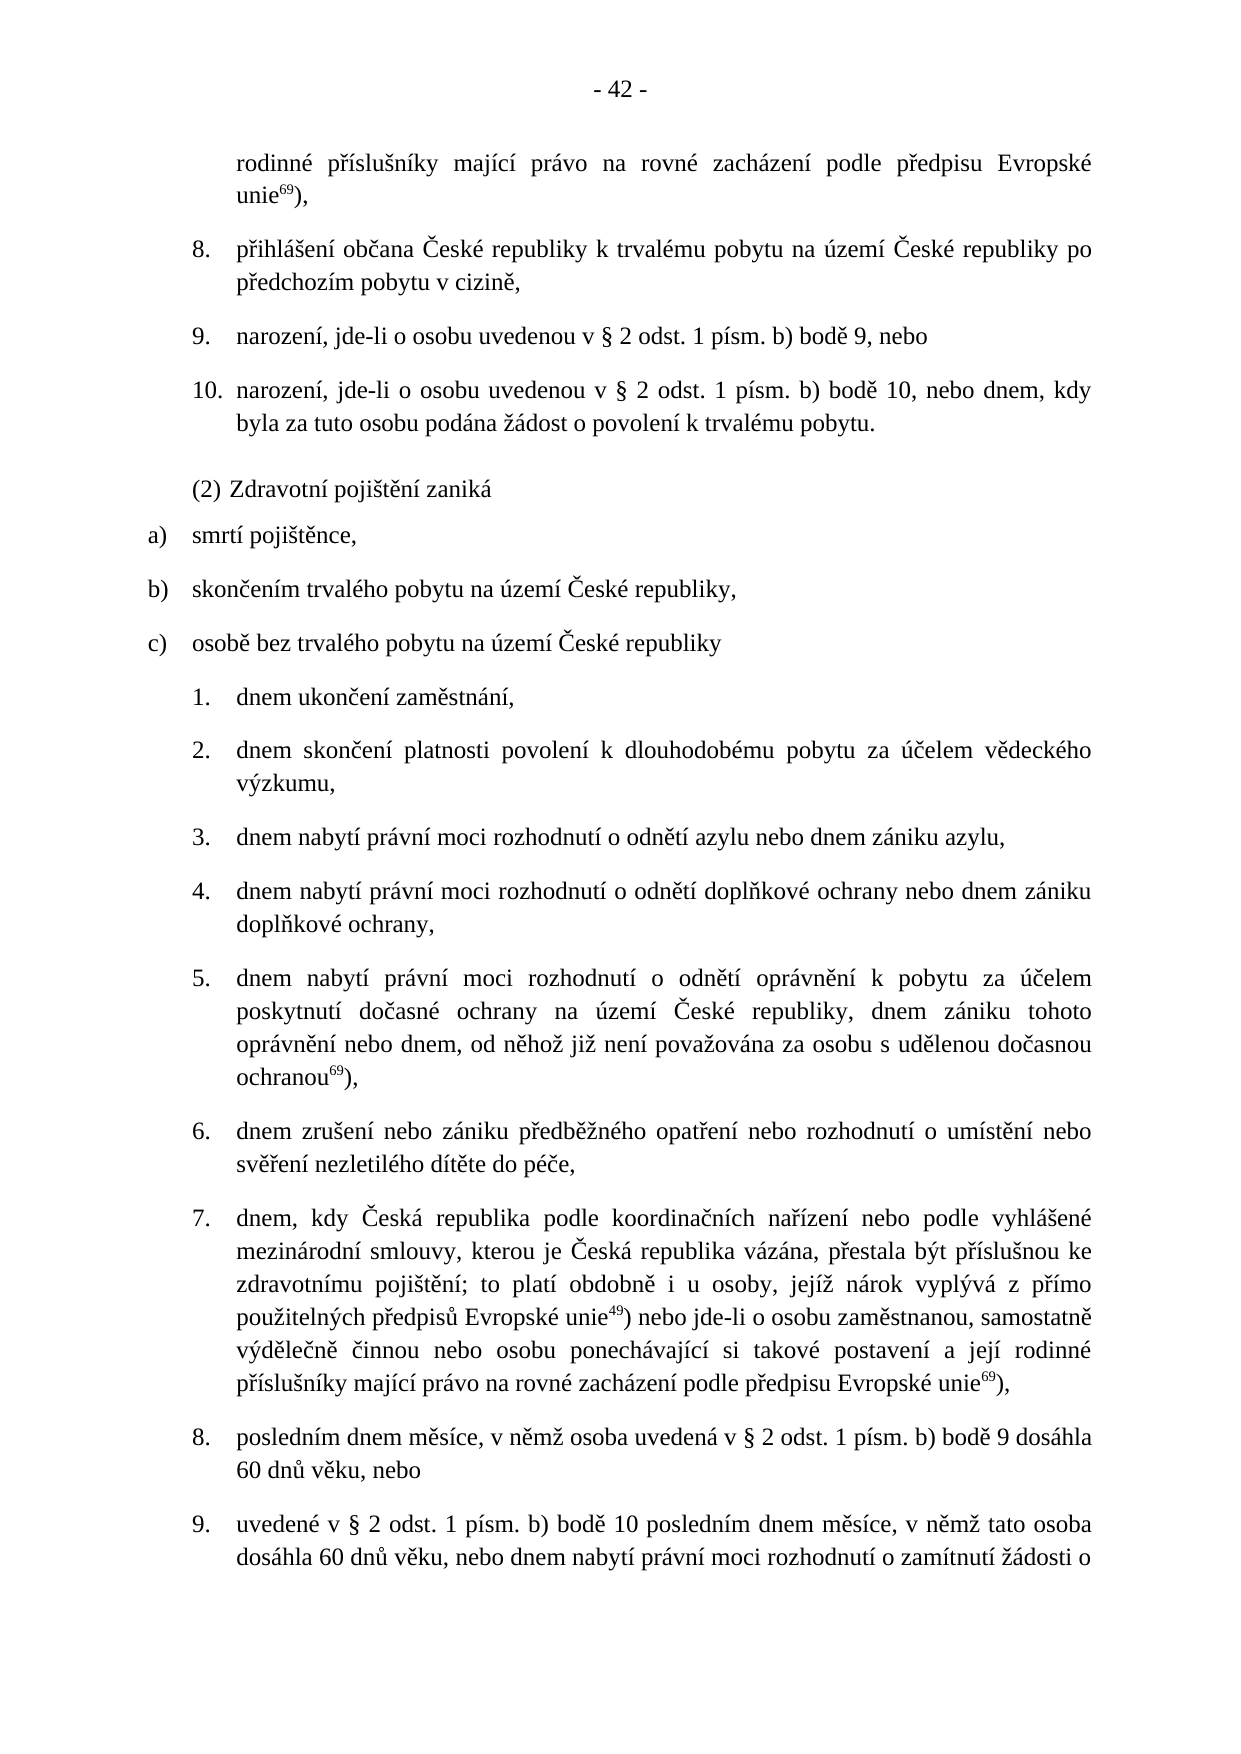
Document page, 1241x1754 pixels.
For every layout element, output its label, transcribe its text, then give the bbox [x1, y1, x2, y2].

text narození, jde-li o osobu uvedenou v § 2 odst. 1 písm. b) bodě 9, nebo [192, 321, 1093, 350]
text osobě bez trvalého pobytu na území České republiky [148, 628, 1093, 657]
text dnem nabytí právní moci rozhodnutí o odnětí azylu nebo dnem zániku azylu, [192, 822, 1093, 851]
text smrtí pojištěnce, [148, 520, 1093, 549]
text dnem ukončení zaměstnání, [192, 682, 1093, 710]
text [192, 148, 1093, 209]
text dnem nabytí právní moci rozhodnutí o odnětí oprávnění k pobytu za účelem poskytnutí dočasné ochrany na území České republiky, dnem zániku tohoto oprávnění nebo dnem, od něhož již není považována za osobu s udělenou dočasnou ochranou69), [192, 963, 1093, 1091]
text skončením trvalého pobytu na území České republiky, [148, 574, 1093, 603]
text přihlášení občana České republiky k trvalému pobytu na území České republiky po předchozím pobytu v cizině, [192, 234, 1093, 296]
text dnem, kdy Česká republika podle koordinačních nařízení nebo podle vyhlášené mezinárodní smlouvy, kterou je Česká republika vázána, přestala být příslušnou ke zdravotnímu pojištění; to platí obdobně i u osoby, jejíž nárok vyplývá z přímo použitelných předpisů Evropské unie49) nebo jde-li o osobu zaměstnanou, samostatně výdělečně činnou nebo osobu ponechávající si takové postavení a její rodinné příslušníky mající právo na rovné zacházení podle předpisu Evropské unie69), [192, 1203, 1093, 1397]
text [192, 1509, 1093, 1571]
text posledním dnem měsíce, v němž osoba uvedená v § 2 odst. 1 písm. b) bodě 9 dosáhla 60 dnů věku, nebo [192, 1422, 1093, 1484]
text dnem zrušení nebo zániku předběžného opatření nebo rozhodnutí o umístění nebo svěření nezletilého dítěte do péče, [192, 1116, 1093, 1178]
text dnem nabytí právní moci rozhodnutí o odnětí doplňkové ochrany nebo dnem zániku doplňkové ochrany, [192, 876, 1093, 938]
text Zdravotní pojištění zaniká [148, 474, 1093, 503]
text narození, jde-li o osobu uvedenou v § 2 odst. 1 písm. b) bodě 10, nebo dnem, kdy byla za tuto osobu podána žádost o povolení k trvalému pobytu. [192, 375, 1093, 437]
text dnem skončení platnosti povolení k dlouhodobému pobytu za účelem vědeckého výzkumu, [192, 736, 1093, 797]
